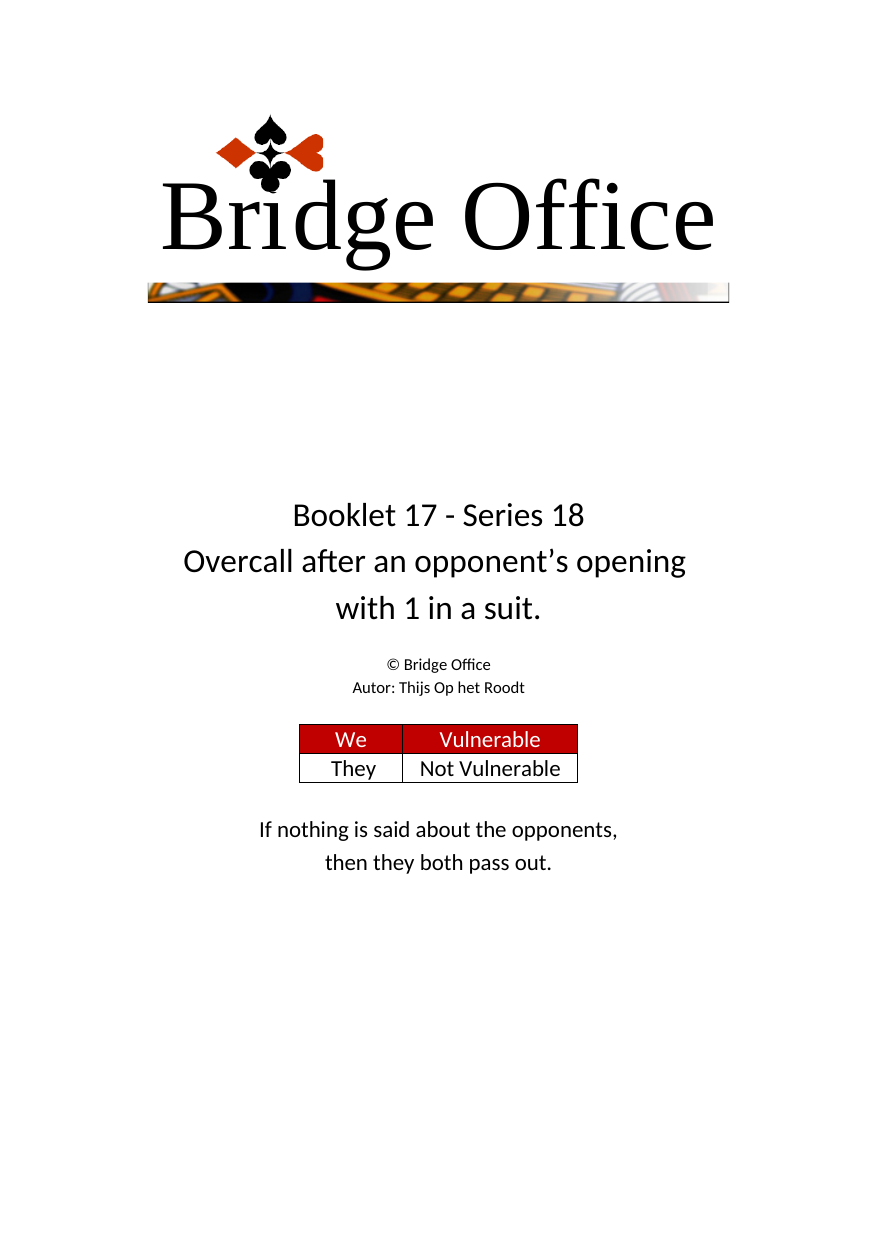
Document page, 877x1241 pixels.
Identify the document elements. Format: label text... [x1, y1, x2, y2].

text If nothing is said about the opponents, [148, 816, 729, 843]
table_header We [300, 725, 402, 753]
table_cell They [300, 754, 402, 782]
text Overcall after an opponent’s opening with 1 in a suit. © Bridge Office [148, 540, 729, 674]
picture [147, 283, 730, 303]
text then they both pass out. [148, 848, 729, 876]
text Autor: Thijs Op het Roodt [148, 677, 729, 698]
table_header Vulnerable [403, 725, 577, 753]
text Booklet 17 - Series 18 [148, 447, 729, 534]
table_cell Not Vulnerable [403, 754, 577, 782]
